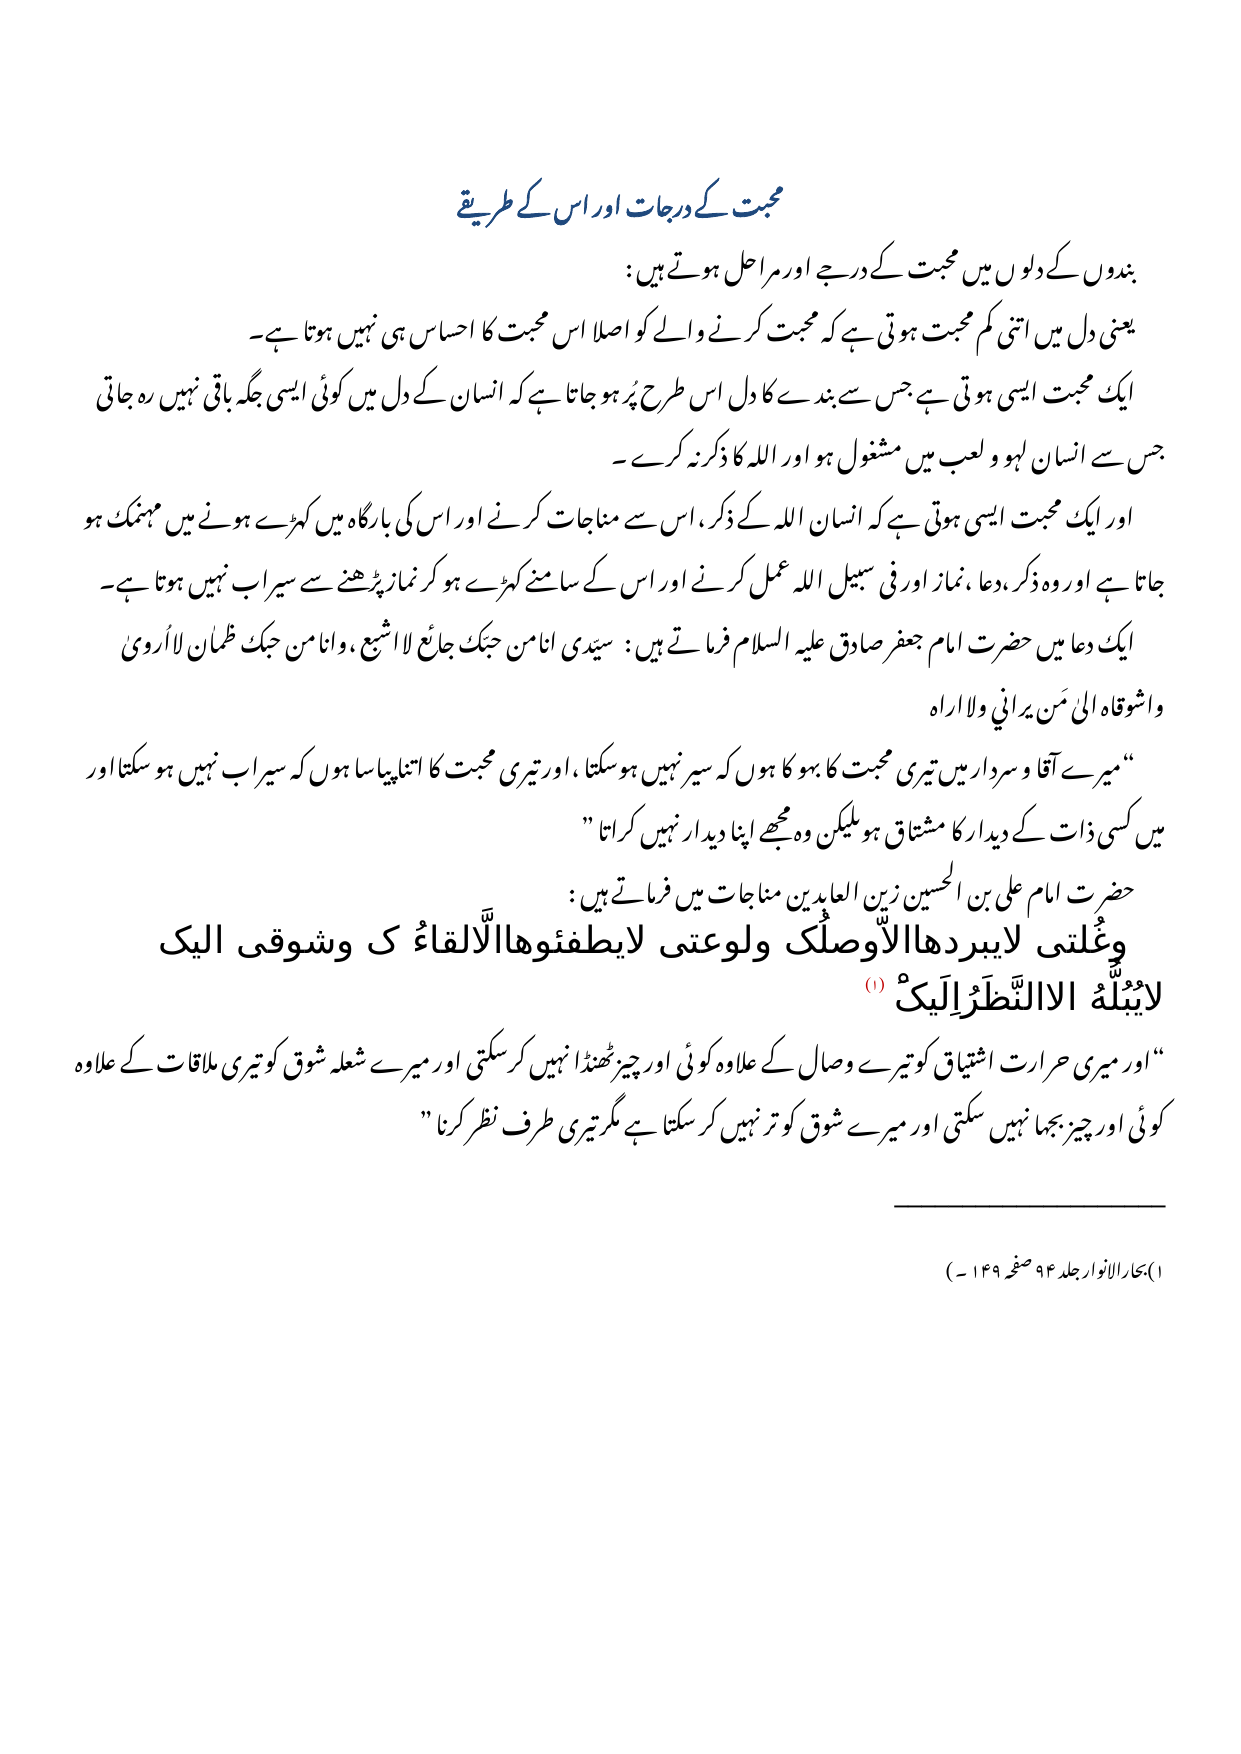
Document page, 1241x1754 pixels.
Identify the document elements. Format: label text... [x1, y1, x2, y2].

text ١)بحارالانوار جلد ٩۴ صفحہ ١۴٩ ۔ ) [75, 1243, 1165, 1289]
text اور ایک محبت ایسی ہوتی ہے کہ انسان الله کے ذکر ،اس سے مناجات کر نے اور اس کی بارگاہ ميں کهڑے ہونے ميں مہنمک ہو جاتا ہے اور وہ ذکر ،دعا ،نماز اور فی سبيل الله عمل کر نے اور اس کے سامنے کهڑے ہو کر نماز پڑهنے سے سيراب نہيں ہوتا ہے۔ [75, 481, 1165, 606]
text بندوں کے دلو ں ميں محبت کے درجے اور مراحل ہوتے ہيں : [75, 231, 1165, 294]
text یعنی دل ميں اتنی کم محبت ہو تی ہے کہ محبت کر نے والے کو اصلا اس محبت کا احساس ہی نہيں ہوتا ہے۔ [75, 294, 1165, 356]
text ____________________ [75, 1150, 1165, 1218]
text وغُلتی لایبردهاالاّوصلُک ولوعتی لایطفئوهاالَّالقاءُ ک وشوقی اليک لایُبُلُّهُ الاالنَّظَرُاِلَيکَْ (١) “اور ميری حرارت اشتياق کو تيرے وصال کے علاوہ کو ئی اور چيزڻھنڈا نہيں کرسکتی اور ميرے شعلہ شوق کو تيری ملاقات کے علاوہ کو ئی اور چيز بجها نہيں سکتی اور ميرے شوق کو تر نہيں کر سکتا ہے مگر تيری طرف نظر کرنا ” [75, 919, 1165, 1150]
text ایک دعا ميں حضرت امام جعفر صادق عليہ السلام فرما تے ہيں : سيّدی انامن حبّک جائع لااشبع ،وانامن حبک ظماٰن لااُرویٰ واشوقاہ الیٰ مَن یراني ولااراہ [75, 606, 1165, 731]
text ایک محبت ایسی ہو تی ہے جس سے بند ے کا دل اس طرح پُر ہو جاتا ہے کہ انسان کے دل ميں کوئی ایسی جگہ باقی نہيں رہ جاتی جس سے انسان لہو و لعب ميں مشغول ہو اور الله کا ذکر نہ کرے ۔ [75, 356, 1165, 481]
text حضر ت امام علی بن الحسين زین العابدین مناجات ميں فرماتے ہيں : [75, 856, 1165, 919]
subtitle محبت کے درجات اور اس کے طریقے [75, 169, 1165, 231]
text “ميرے آقا و سردار ميں تيری محبت کا بهو کا ہوں کہ سير نہيں ہوسکتا ،اور تيری محبت کا اتنا پياسا ہوں کہ سيراب نہيں ہو سکتااور ميں کسی ذات کے دیدار کا مشتاق ہوںليکن وہ مجھے اپنا دیدار نہيں کراتا ” [75, 731, 1165, 856]
